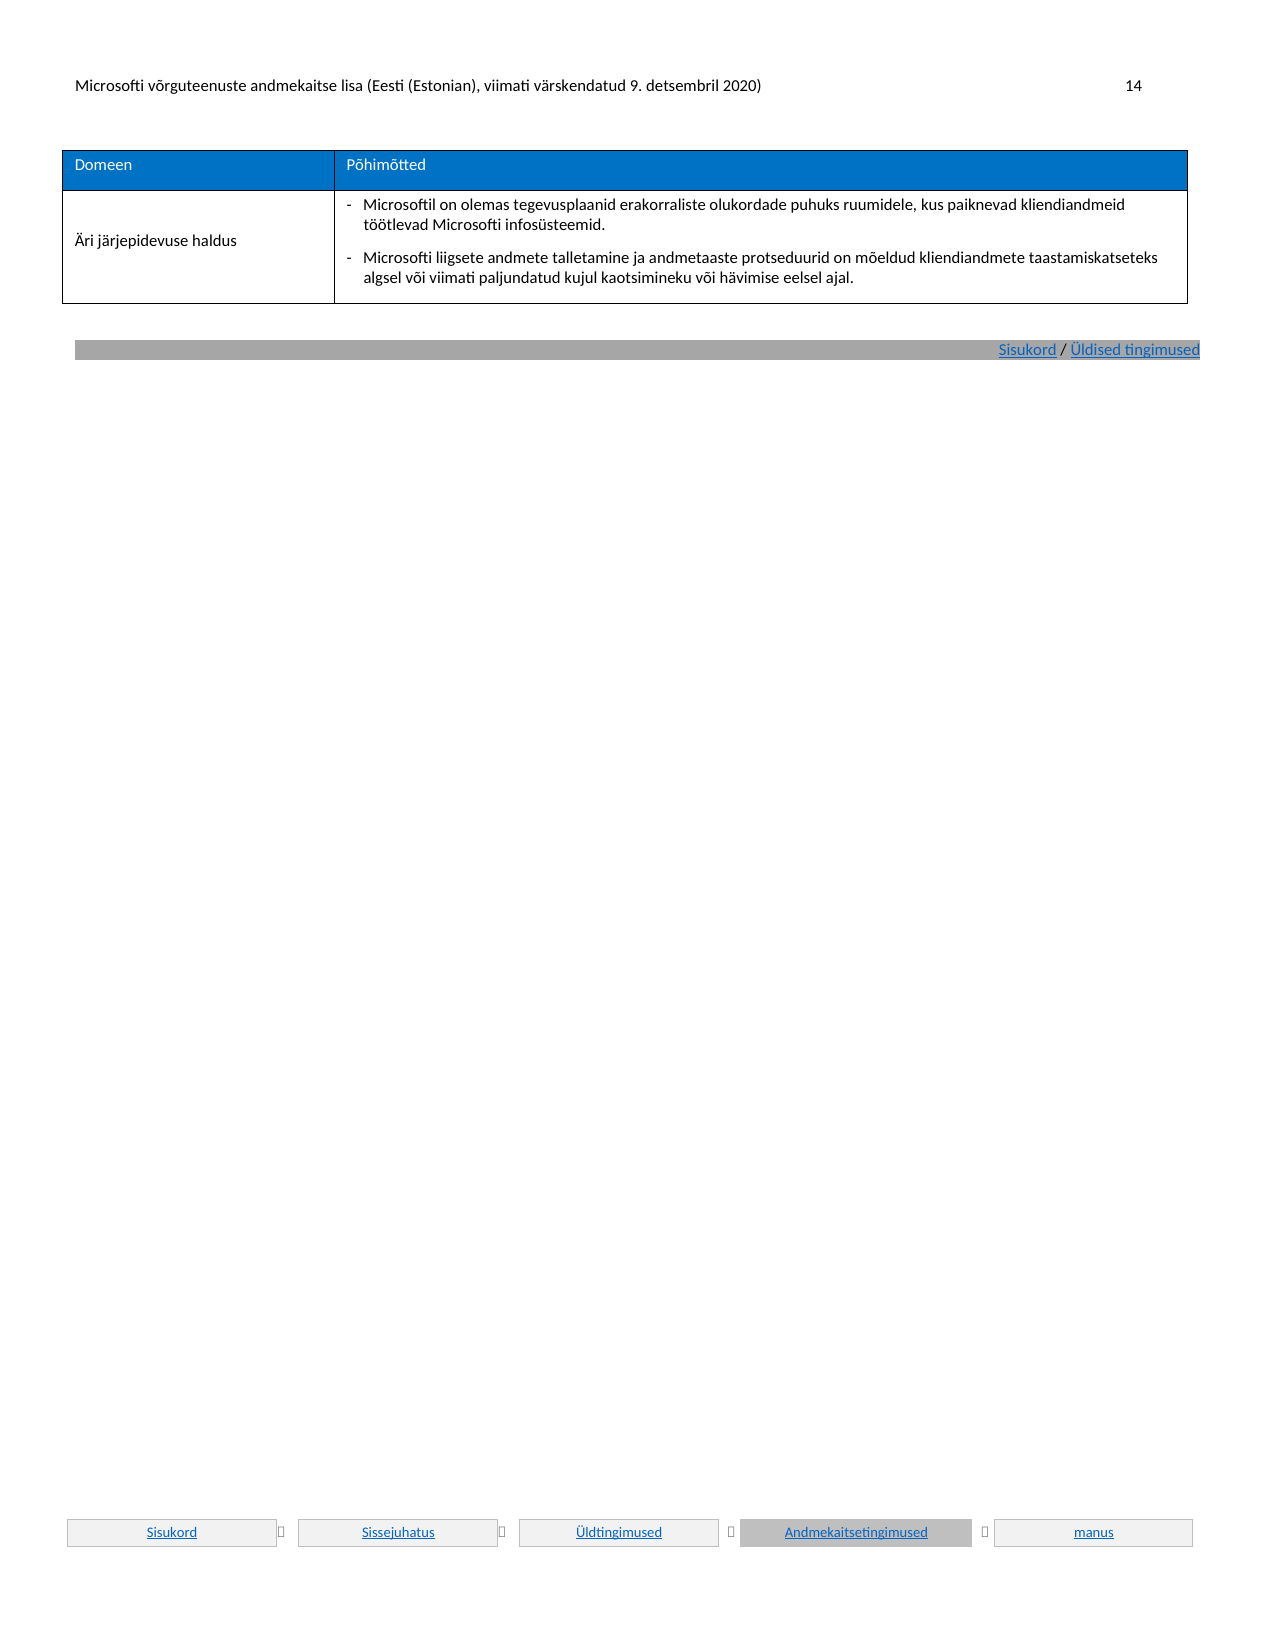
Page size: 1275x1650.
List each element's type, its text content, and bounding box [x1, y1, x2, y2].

table_cell Äri järjepidevuse haldus [63, 191, 334, 303]
table_header Domeen [63, 151, 334, 190]
list Sisukord / Üldised tingimused [75, 340, 1200, 360]
table_header Põhimõtted [335, 151, 1187, 190]
table_cell - Microsoftil on olemas tegevusplaanid erakorraliste olukordade puhuks ruumidele, kus paiknevad kliendiandmeid töötlevad Microsofti infosüsteemid. - Microsofti liigsete andmete talletamine ja andmetaaste protseduurid on mõeldud kliendiandmete taastamiskatseteks algsel või viimati paljundatud kujul kaotsimineku või hävimise eelsel ajal. [335, 191, 1187, 303]
